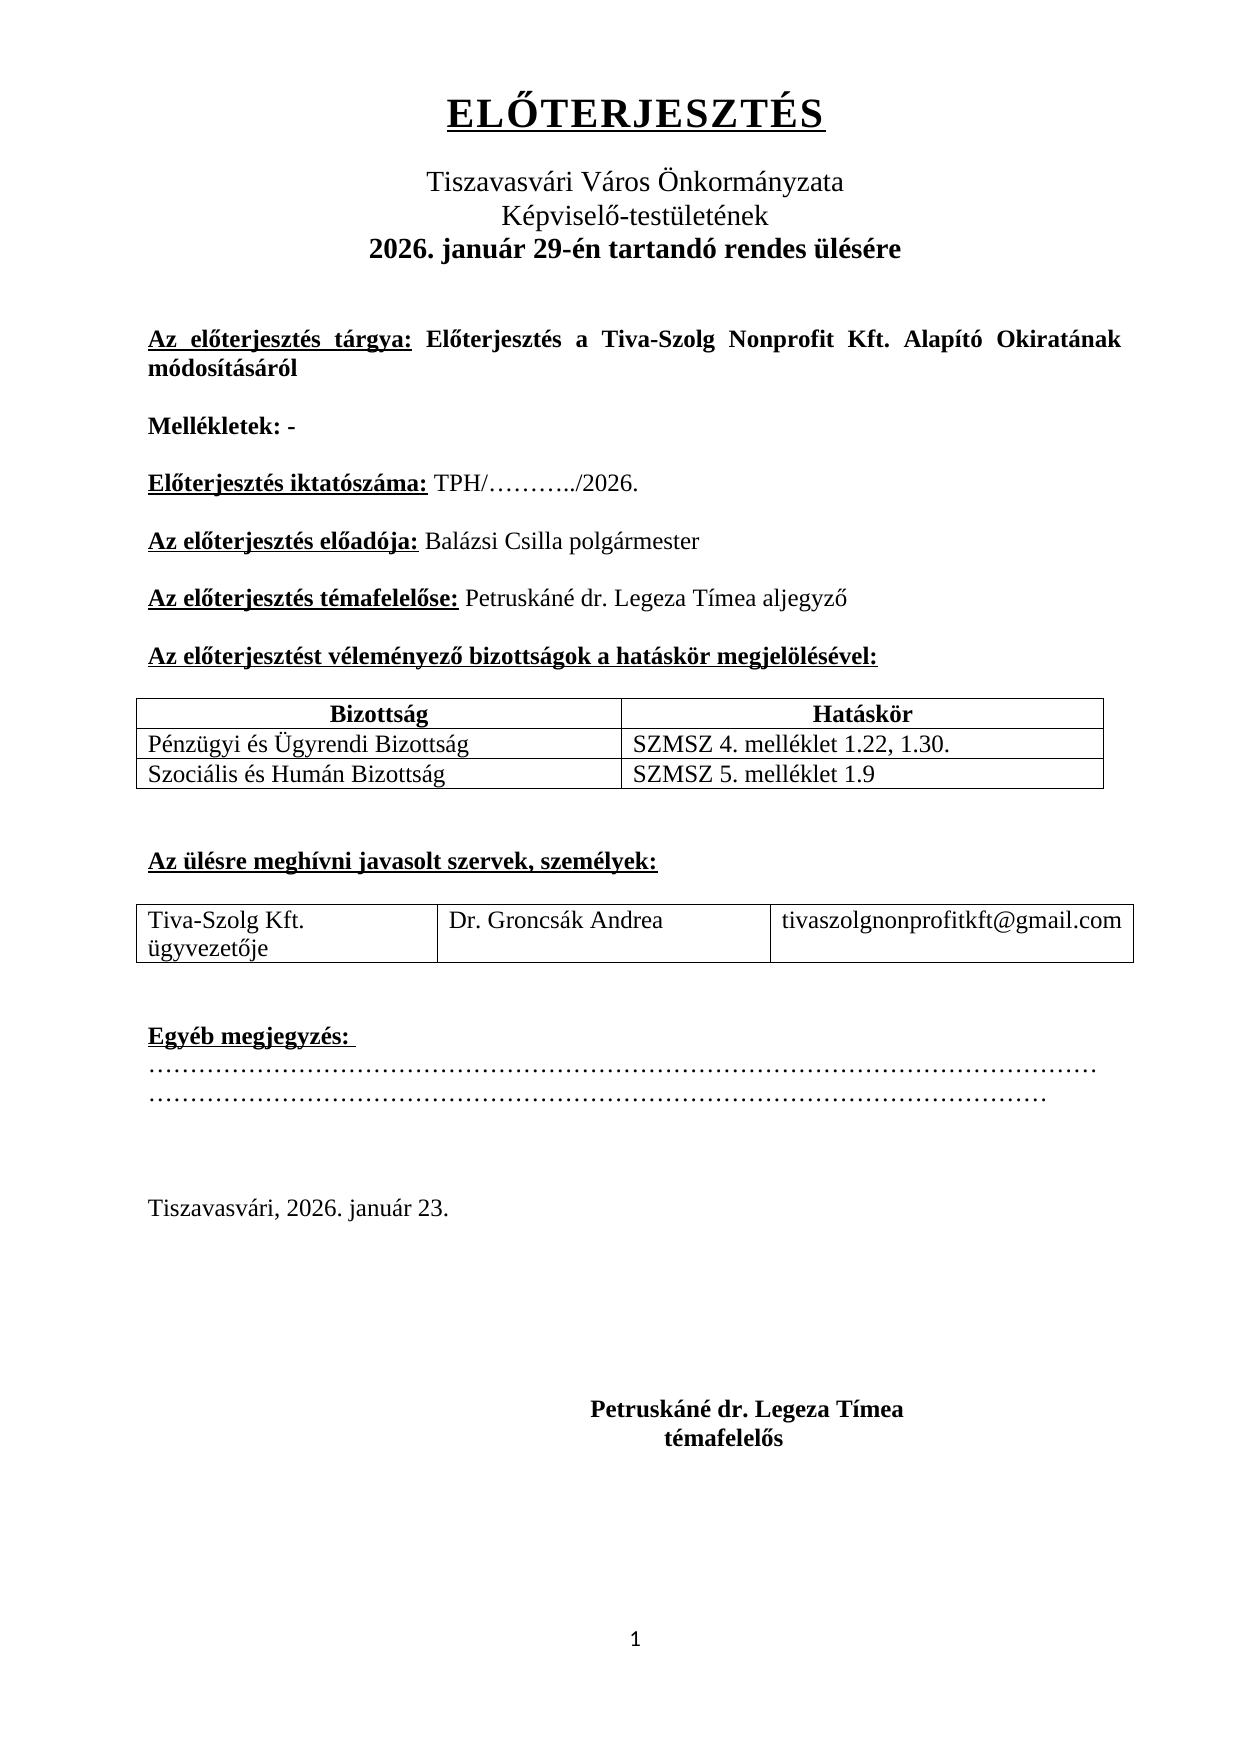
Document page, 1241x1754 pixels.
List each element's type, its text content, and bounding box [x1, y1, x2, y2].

text Petruskáné dr. Legeza Tímea [148, 1394, 1122, 1423]
table_cell Pénzügyi és Ügyrendi Bizottság [137, 729, 621, 758]
text Tiszavasvári Város Önkormányzata [148, 164, 1122, 198]
table_header tivaszolgnonprofitkft@gmail.com [771, 905, 1133, 962]
table_cell SZMSZ 5. melléklet 1.9 [622, 759, 1103, 788]
text Mellékletek: - [148, 411, 1122, 439]
text Előterjesztés iktatószáma: TPH/………../2026. [148, 468, 1122, 497]
table_cell SZMSZ 4. melléklet 1.22, 1.30. [622, 729, 1103, 758]
text Tiszavasvári, 2026. január 23. [148, 1193, 1122, 1222]
text Az ülésre meghívni javasolt szervek, személyek: [148, 846, 1122, 875]
text ELŐTERJESZTÉS [148, 89, 1122, 137]
text 2026. január 29-én tartandó rendes ülésére [148, 232, 1122, 265]
text témafelelős [590, 1423, 1122, 1451]
table_header Hatáskör [622, 699, 1103, 728]
text Az előterjesztést véleményező bizottságok a hatáskör megjelölésével: [148, 641, 1122, 669]
text …………………………………………………………………………………………………………………………………………………………………………………………………… [148, 1049, 1122, 1107]
text Az előterjesztés tárgya: Előterjesztés a Tiva-Szolg Nonprofit Kft. Alapító Okiratának módosításáról [148, 324, 1122, 382]
table_cell Szociális és Humán Bizottság [137, 759, 621, 788]
text Az előterjesztés témafelelőse: Petruskáné dr. Legeza Tímea aljegyző [148, 583, 1122, 612]
table_header Tiva-Szolg Kft. ügyvezetője [137, 905, 437, 962]
table_header Dr. Groncsák Andrea [438, 905, 770, 962]
table_header Bizottság [137, 699, 621, 728]
text Az előterjesztés előadója: Balázsi Csilla polgármester [148, 526, 1122, 554]
text Képviselő-testületének [148, 198, 1122, 232]
text Egyéb megjegyzés: [148, 1021, 1122, 1049]
